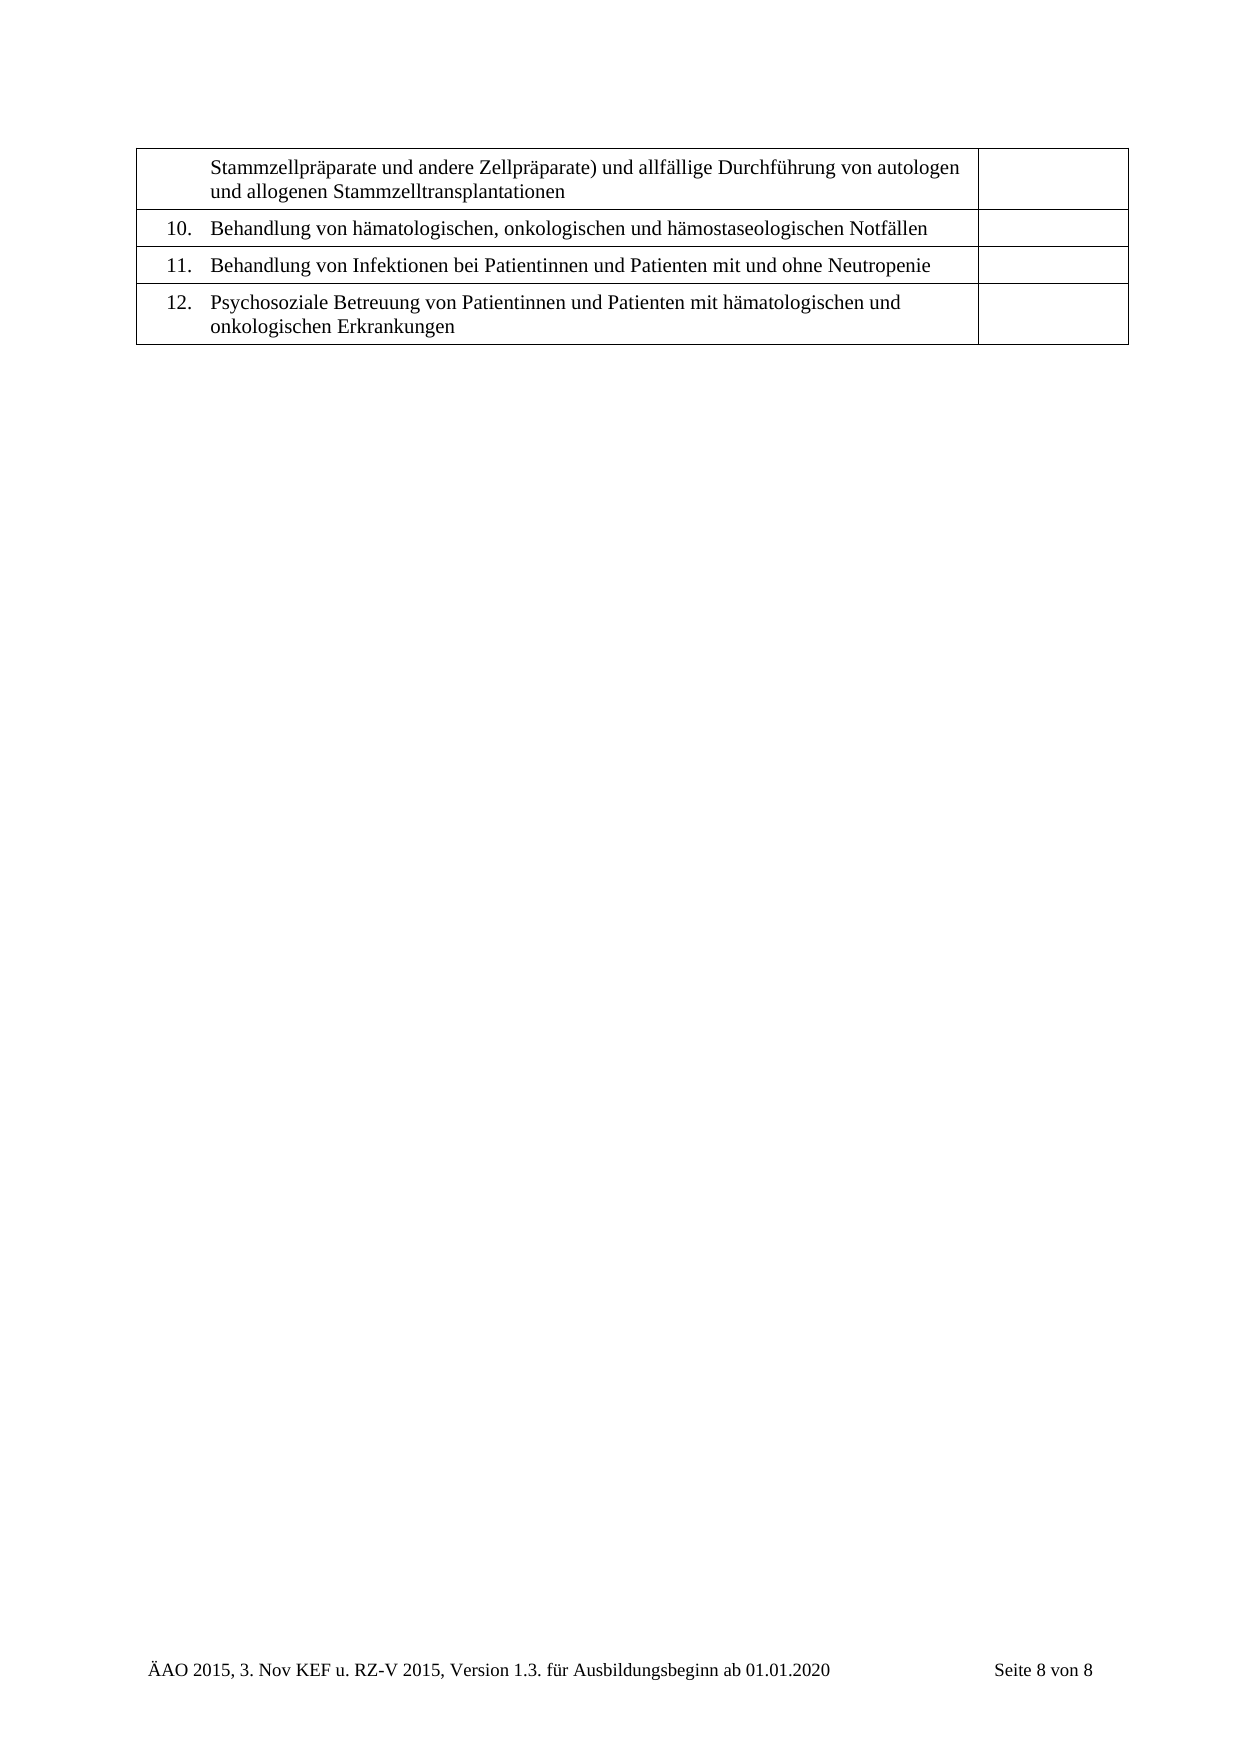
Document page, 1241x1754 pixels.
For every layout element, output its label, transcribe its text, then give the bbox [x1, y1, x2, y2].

table_cell [979, 284, 1128, 344]
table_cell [137, 149, 978, 209]
table_cell [979, 247, 1128, 283]
table_cell Behandlung von hämatologischen, onkologischen und hämostaseologischen Notfällen [137, 210, 978, 246]
table_cell Behandlung von Infektionen bei Patientinnen und Patienten mit und ohne Neutropenie [137, 247, 978, 283]
table_cell [979, 149, 1128, 209]
table_cell [979, 210, 1128, 246]
table_cell Psychosoziale Betreuung von Patientinnen und Patienten mit hämatologischen und onkologischen Erkrankungen [137, 284, 978, 344]
